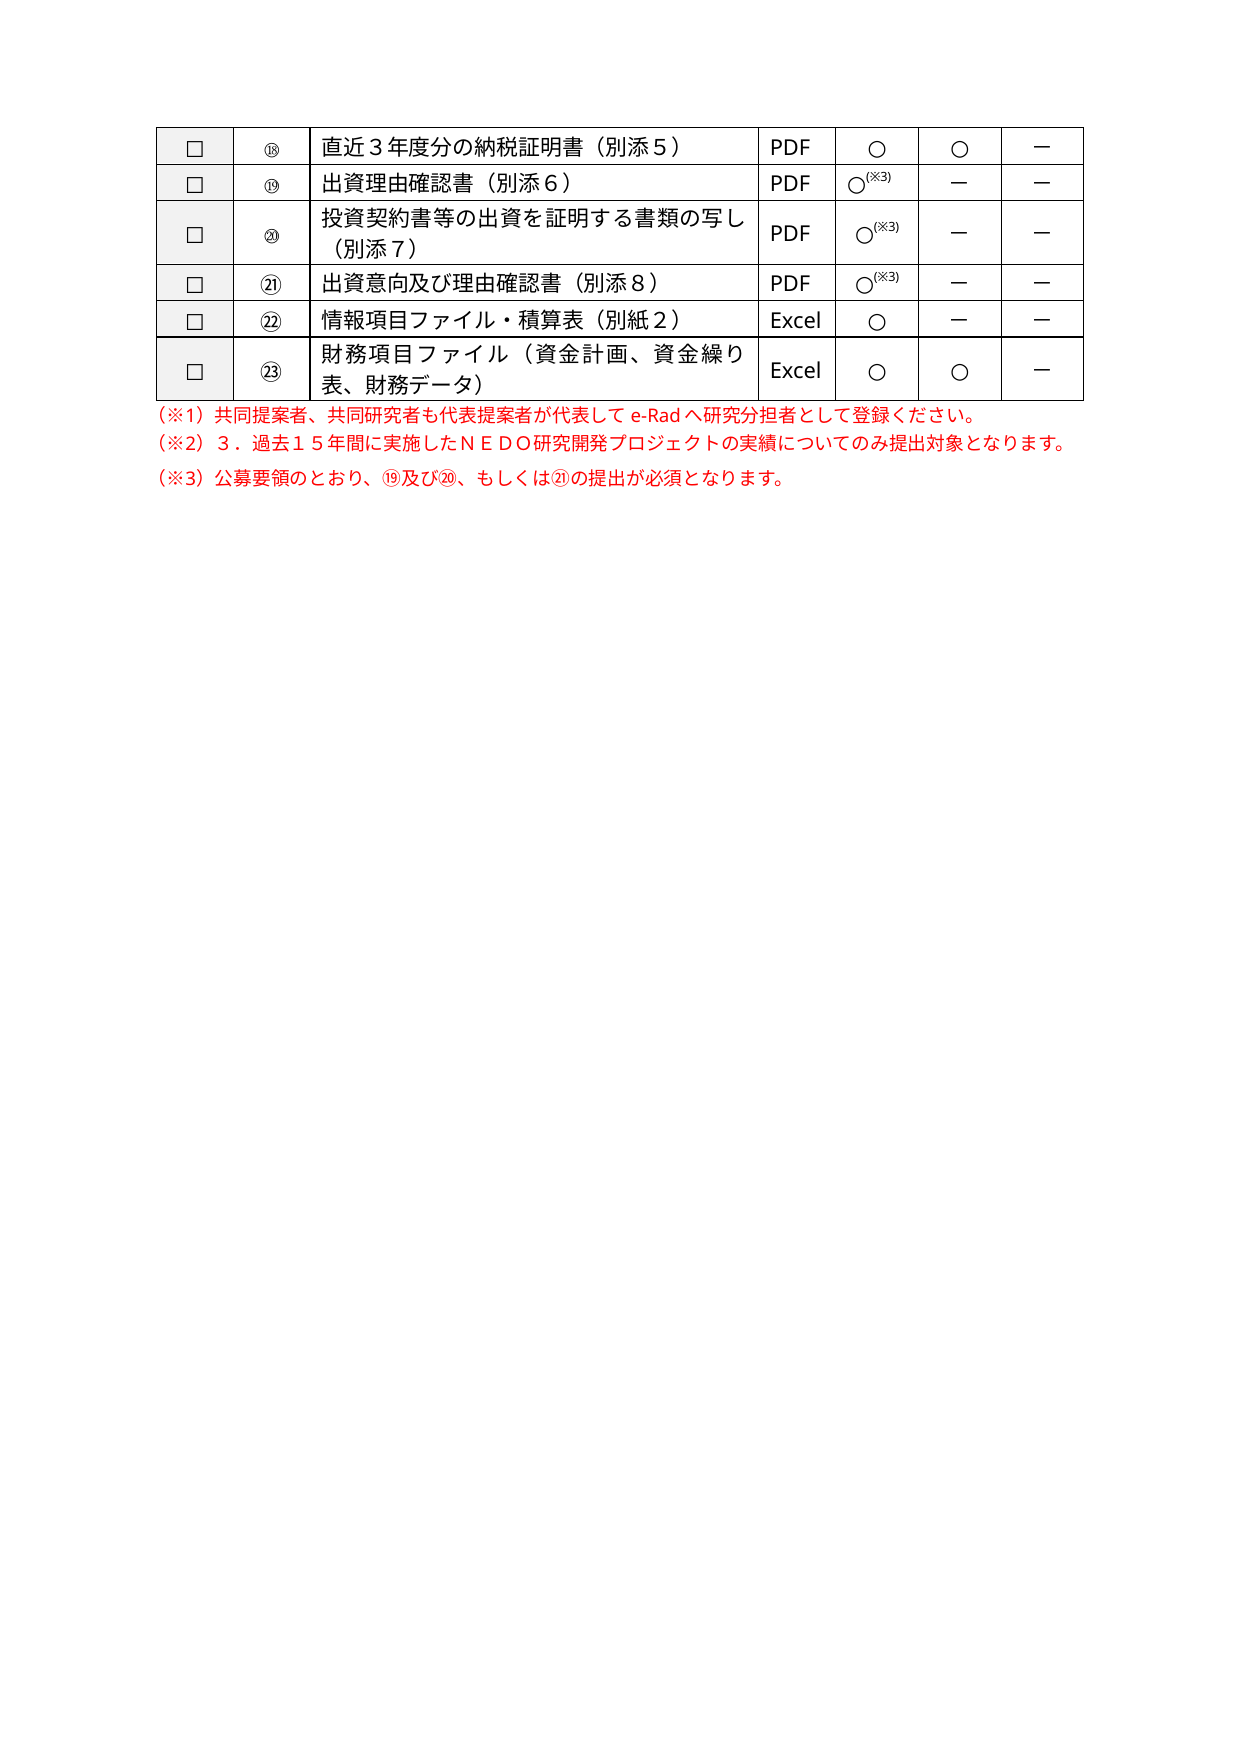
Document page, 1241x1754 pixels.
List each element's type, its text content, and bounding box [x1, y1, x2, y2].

table_cell ㉓ [234, 338, 309, 400]
table_cell － [919, 165, 1001, 200]
text （※1）共同提案者、共同研究者も代表提案者が代表してe-Radへ研究分担者として登録ください。 [148, 401, 1122, 428]
table_cell PDF [759, 265, 835, 300]
text （※2）３．過去１５年間に実施したＮＥＤＯ研究開発プロジェクトの実績についてのみ提出対象となります。 [148, 428, 1122, 455]
table_cell 財務項目ファイル（資金計画、資金繰り表、財務データ） [311, 338, 758, 400]
table_cell ○(※3) [836, 165, 918, 200]
table_cell ○ [836, 338, 918, 400]
table_cell － [1002, 338, 1083, 400]
table_cell 投資契約書等の出資を証明する書類の写し（別添７） [311, 201, 758, 263]
table_cell ⑲ [234, 165, 309, 200]
table_cell － [919, 201, 1001, 263]
table_cell ○(※3) [836, 201, 918, 263]
table_cell 情報項目ファイル・積算表（別紙２） [311, 301, 758, 336]
text （※3）公募要領のとおり、⑲及び⑳、もしくは㉑の提出が必須となります。 [148, 455, 1122, 491]
table_cell ㉒ [234, 301, 309, 336]
table_cell ○ [919, 338, 1001, 400]
table_cell 出資理由確認書（別添６） [311, 165, 758, 200]
table_cell ○ [836, 128, 918, 163]
table_cell PDF [759, 201, 835, 263]
table_cell － [1002, 165, 1083, 200]
table_cell ⑳ [234, 201, 309, 263]
table_cell － [1002, 201, 1083, 263]
table_cell － [1002, 265, 1083, 300]
table_cell PDF [759, 165, 835, 200]
table_cell ○ [919, 128, 1001, 163]
table_cell ○(※3) [836, 265, 918, 300]
table_cell ⑱ [234, 128, 309, 163]
table_cell － [919, 265, 1001, 300]
table_cell － [1002, 128, 1083, 163]
table_cell 直近３年度分の納税証明書（別添５） [311, 128, 758, 163]
table_cell Excel [759, 338, 835, 400]
table_cell － [1002, 301, 1083, 336]
table_cell ㉑ [234, 265, 309, 300]
table_cell － [919, 301, 1001, 336]
table_cell ○ [836, 301, 918, 336]
table_cell 出資意向及び理由確認書（別添８） [311, 265, 758, 300]
table_cell Excel [759, 301, 835, 336]
table_cell PDF [759, 128, 835, 163]
